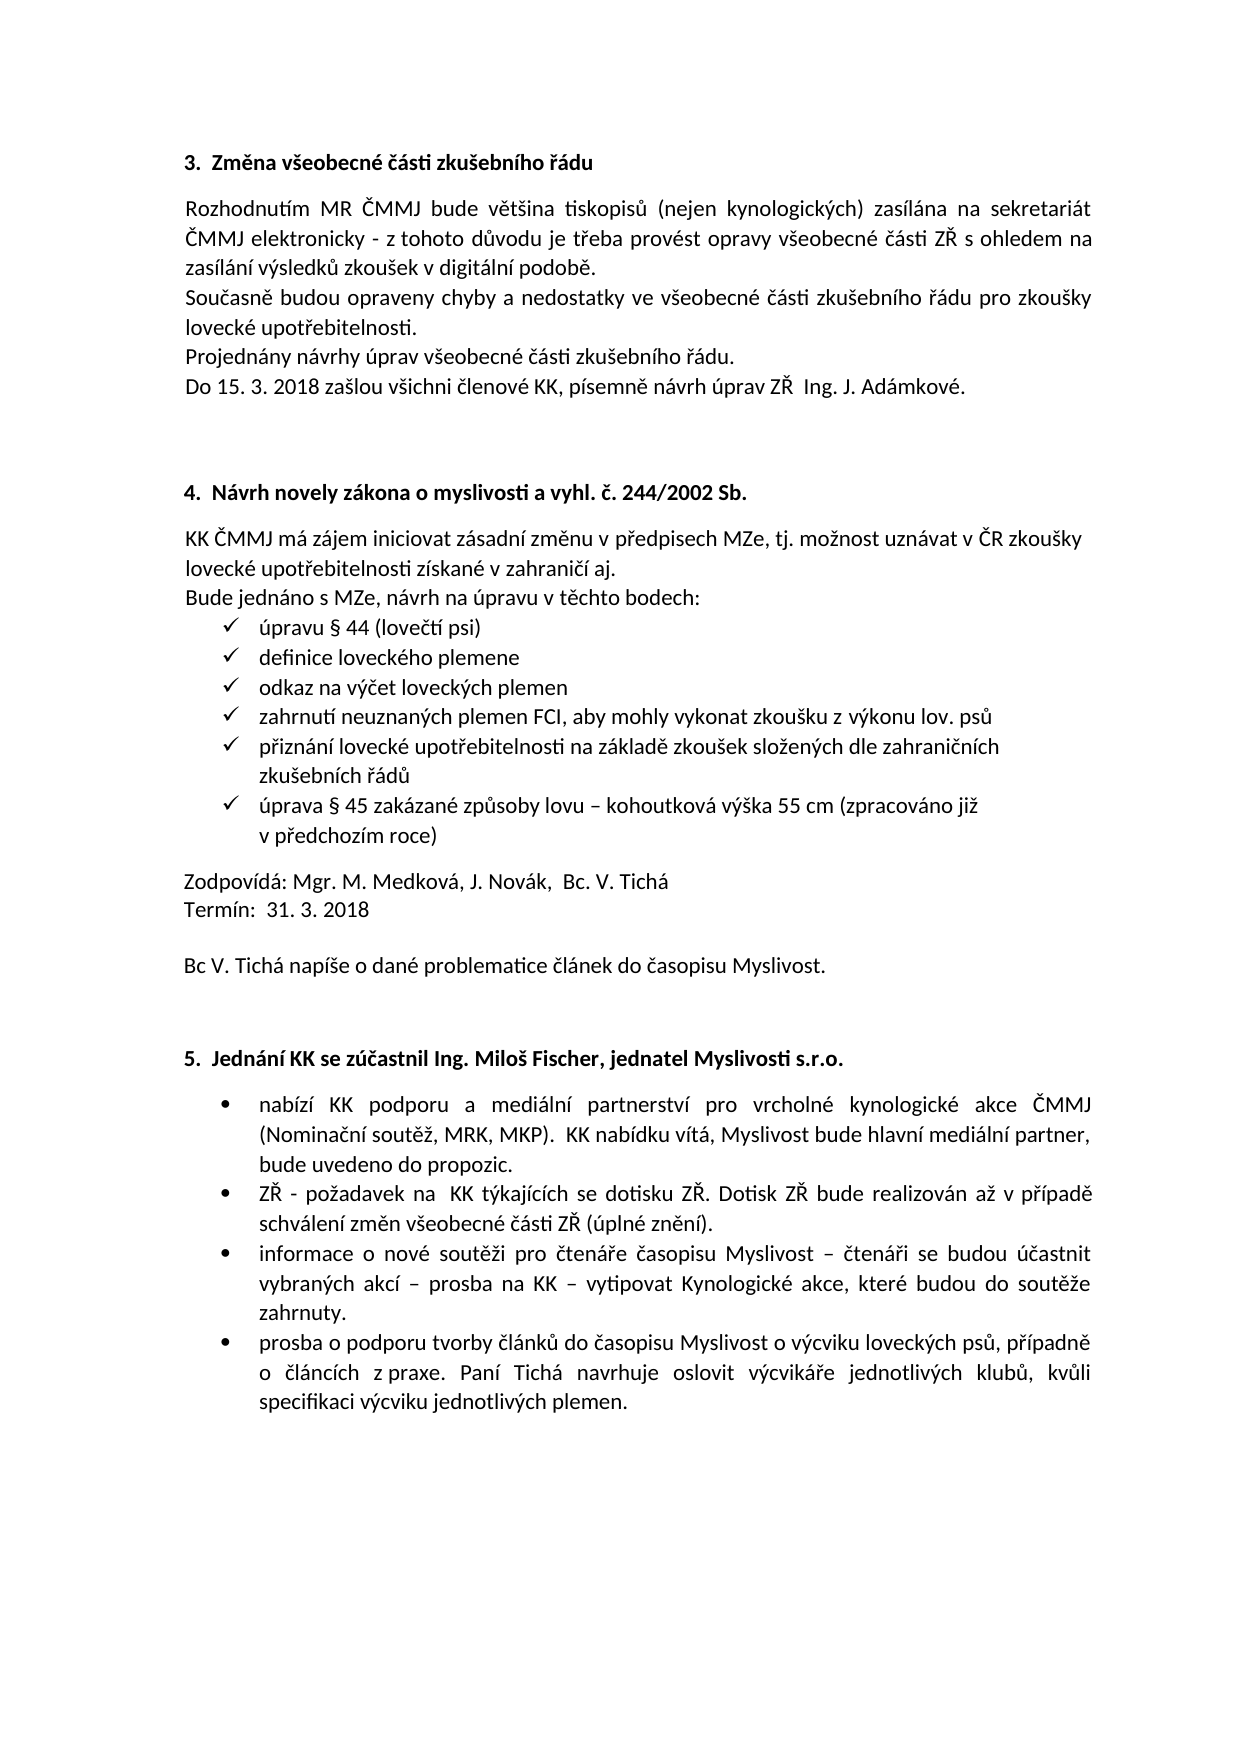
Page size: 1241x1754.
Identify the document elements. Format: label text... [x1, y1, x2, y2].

list přiznání lovecké upotřebitelnosti na základě zkoušek složených dle zahraničních zkušebních řádů [221, 732, 1093, 790]
list definice loveckého plemene [221, 643, 1093, 671]
list Do 15. 3. 2018 zašlou všichni členové KK, písemně návrh úprav ZŘ Ing. J. Adámkové. [185, 372, 1093, 400]
text 3. Změna všeobecné části zkušebního řádu [148, 148, 1093, 176]
list informace o nové soutěži pro čtenáře časopisu Myslivost – čtenáři se budou účastnit vybraných akcí – prosba na KK – vytipovat Kynologické akce, které budou do soutěže zahrnuty. [221, 1239, 1093, 1326]
text Bc V. Tichá napíše o dané problematice článek do časopisu Myslivost. [148, 951, 1093, 979]
text 5. Jednání KK se zúčastnil Ing. Miloš Fischer, jednatel Myslivosti s.r.o. [148, 1044, 1093, 1072]
list nabízí KK podporu a mediální partnerství pro vrcholné kynologické akce ČMMJ (Nominační soutěž, MRK, MKP). KK nabídku vítá, Myslivost bude hlavní mediální partner, bude uvedeno do propozic. [221, 1091, 1093, 1178]
list ZŘ - požadavek na KK týkajících se dotisku ZŘ. Dotisk ZŘ bude realizován až v případě schválení změn všeobecné části ZŘ (úplné znění). [221, 1179, 1093, 1237]
text Termín: 31. 3. 2018 [148, 895, 1093, 923]
list Projednány návrhy úprav všeobecné části zkušebního řádu. [185, 342, 1093, 370]
text Zodpovídá: Mgr. M. Medková, J. Novák, Bc. V. Tichá [148, 867, 1093, 895]
text 4. Návrh novely zákona o myslivosti a vyhl. č. 244/2002 Sb. [148, 478, 1093, 506]
list úprava § 45 zakázané způsoby lovu – kohoutková výška 55 cm (zpracováno již v předchozím roce) [221, 791, 1093, 849]
list úpravu § 44 (lovečtí psi) [221, 613, 1093, 641]
list Bude jednáno s MZe, návrh na úpravu v těchto bodech: [185, 583, 1093, 612]
list prosba o podporu tvorby článků do časopisu Myslivost o výcviku loveckých psů, případně o článcích z praxe. Paní Tichá navrhuje oslovit výcvikáře jednotlivých klubů, kvůli specifikaci výcviku jednotlivých plemen. [221, 1328, 1093, 1415]
list zahrnutí neuznaných plemen FCI, aby mohly vykonat zkoušku z výkonu lov. psů [221, 702, 1093, 730]
list odkaz na výčet loveckých plemen [221, 673, 1093, 701]
list Rozhodnutím MR ČMMJ bude většina tiskopisů (nejen kynologických) zasílána na sekretariát ČMMJ elektronicky - z tohoto důvodu je třeba provést opravy všeobecné části ZŘ s ohledem na zasílání výsledků zkoušek v digitální podobě. [185, 194, 1093, 281]
list KK ČMMJ má zájem iniciovat zásadní změnu v předpisech MZe, tj. možnost uznávat v ČR zkoušky lovecké upotřebitelnosti získané v zahraničí aj. [185, 524, 1093, 582]
list Současně budou opraveny chyby a nedostatky ve všeobecné části zkušebního řádu pro zkoušky lovecké upotřebitelnosti. [185, 283, 1093, 341]
